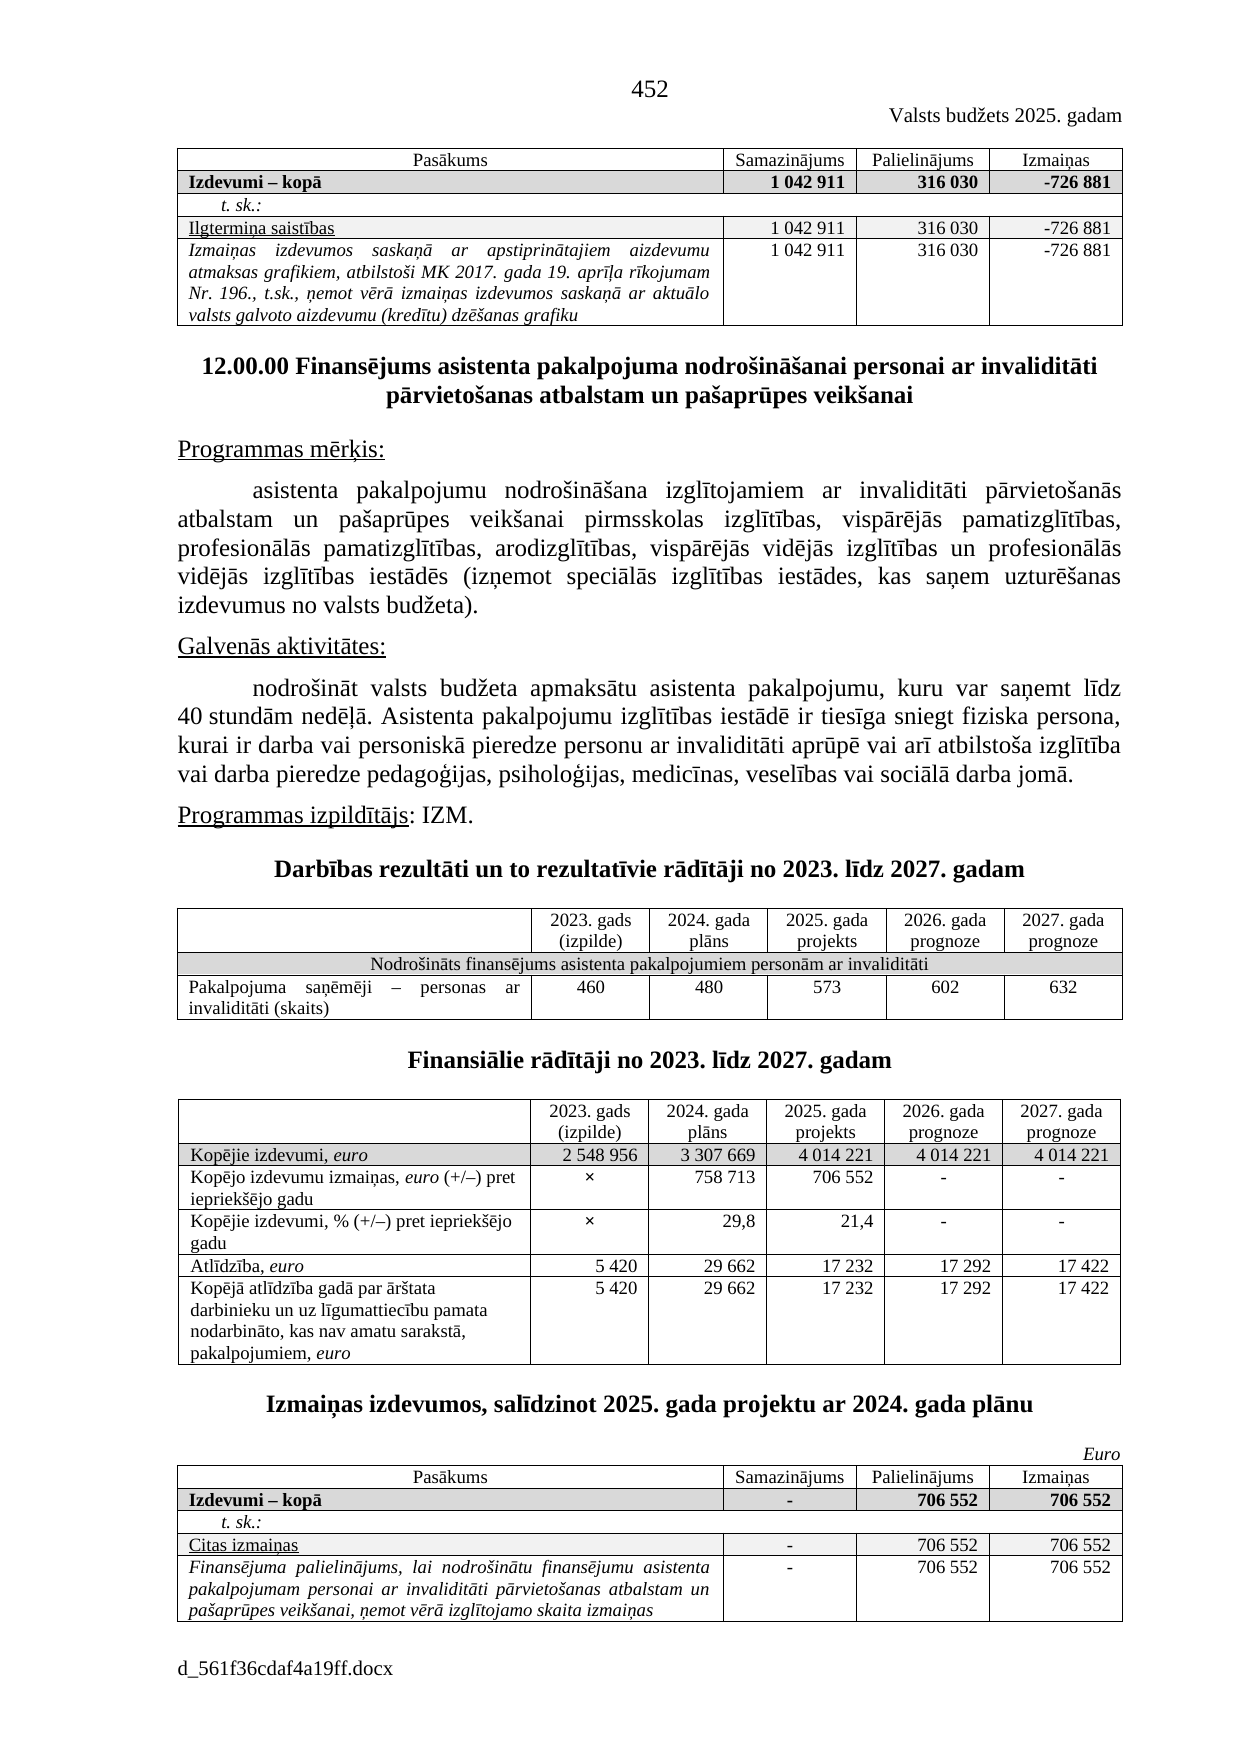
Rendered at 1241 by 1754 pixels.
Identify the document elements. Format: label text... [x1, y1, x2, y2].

text Izmaiņas izdevumos, salīdzinot 2025. gada projektu ar 2024. gada plānu [177, 1389, 1122, 1418]
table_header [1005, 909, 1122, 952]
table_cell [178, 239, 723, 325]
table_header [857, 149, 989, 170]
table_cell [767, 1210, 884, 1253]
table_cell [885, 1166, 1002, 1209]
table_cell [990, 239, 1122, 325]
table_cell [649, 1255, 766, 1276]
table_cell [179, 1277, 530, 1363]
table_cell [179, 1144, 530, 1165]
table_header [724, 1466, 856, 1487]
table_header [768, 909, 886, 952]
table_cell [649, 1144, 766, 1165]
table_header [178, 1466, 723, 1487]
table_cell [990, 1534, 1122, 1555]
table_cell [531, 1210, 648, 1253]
text Programmas mērķis: [177, 434, 1122, 463]
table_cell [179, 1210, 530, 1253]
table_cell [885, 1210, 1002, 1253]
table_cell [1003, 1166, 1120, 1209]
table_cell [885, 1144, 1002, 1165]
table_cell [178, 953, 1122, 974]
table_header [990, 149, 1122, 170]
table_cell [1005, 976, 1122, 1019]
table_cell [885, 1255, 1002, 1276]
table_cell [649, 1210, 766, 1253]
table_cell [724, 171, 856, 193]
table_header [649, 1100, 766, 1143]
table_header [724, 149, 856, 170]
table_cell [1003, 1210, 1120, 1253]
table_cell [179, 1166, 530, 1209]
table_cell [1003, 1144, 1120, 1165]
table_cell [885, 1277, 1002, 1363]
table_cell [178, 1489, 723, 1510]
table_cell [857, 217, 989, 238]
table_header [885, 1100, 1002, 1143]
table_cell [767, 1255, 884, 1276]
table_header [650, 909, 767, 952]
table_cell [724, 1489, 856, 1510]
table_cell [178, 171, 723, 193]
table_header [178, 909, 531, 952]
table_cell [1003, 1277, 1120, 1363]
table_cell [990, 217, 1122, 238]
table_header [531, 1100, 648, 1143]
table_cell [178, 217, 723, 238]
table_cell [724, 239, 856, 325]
text asistenta pakalpojumu nodrošināšana izglītojamiem ar invaliditāti pārvietošanās atbalstam un pašaprūpes veikšanai pirmsskolas izglītības, vispārējās pamatizglītības, profesionālās pamatizglītības, arodizglītības, vispārējās vidējās izglītības un profesionālās vidējās izglītības iestādēs (izņemot speciālās izglītības iestādes, kas saņem uzturēšanas izdevumus no valsts budžeta). [177, 475, 1122, 619]
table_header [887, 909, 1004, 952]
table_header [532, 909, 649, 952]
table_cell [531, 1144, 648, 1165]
text Darbības rezultāti un to rezultatīvie rādītāji no 2023. līdz 2027. gadam [177, 854, 1122, 883]
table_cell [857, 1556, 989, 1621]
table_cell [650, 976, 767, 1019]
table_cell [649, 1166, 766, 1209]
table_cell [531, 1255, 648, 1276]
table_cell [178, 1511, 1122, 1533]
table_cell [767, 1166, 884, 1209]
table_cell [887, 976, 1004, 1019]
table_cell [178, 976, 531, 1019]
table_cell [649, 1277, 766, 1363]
text Galvenās aktivitātes: [177, 631, 1122, 660]
text nodrošināt valsts budžeta apmaksātu asistenta pakalpojumu, kuru var saņemt līdz 40 stundām nedēļā. Asistenta pakalpojumu izglītības iestādē ir tiesīga sniegt fiziska persona, kurai ir darba vai personiskā pieredze personu ar invaliditāti aprūpē vai arī atbilstoša izglītība vai darba pieredze pedagoģijas, psiholoģijas, medicīnas, veselības vai sociālā darba jomā. [177, 673, 1122, 788]
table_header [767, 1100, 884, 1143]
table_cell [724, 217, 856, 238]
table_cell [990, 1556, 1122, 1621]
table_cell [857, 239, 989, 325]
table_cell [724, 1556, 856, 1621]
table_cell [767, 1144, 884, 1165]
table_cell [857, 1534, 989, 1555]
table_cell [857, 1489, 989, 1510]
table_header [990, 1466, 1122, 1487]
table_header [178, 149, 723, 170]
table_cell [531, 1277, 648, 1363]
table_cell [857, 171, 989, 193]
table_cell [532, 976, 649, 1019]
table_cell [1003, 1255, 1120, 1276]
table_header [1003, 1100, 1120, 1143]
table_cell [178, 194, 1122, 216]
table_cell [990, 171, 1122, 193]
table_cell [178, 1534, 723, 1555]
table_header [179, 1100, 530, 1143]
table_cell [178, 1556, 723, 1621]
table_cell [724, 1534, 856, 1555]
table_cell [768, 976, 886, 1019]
text Euro [1002, 1443, 1122, 1465]
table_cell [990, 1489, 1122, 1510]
text Programmas izpildītājs: IZM. [177, 800, 1122, 829]
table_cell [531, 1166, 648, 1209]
text 12.00.00 Finansējums asistenta pakalpojuma nodrošināšanai personai ar invaliditāti pārvietošanas atbalstam un pašaprūpes veikšanai [177, 351, 1122, 409]
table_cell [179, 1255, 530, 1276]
text Finansiālie rādītāji no 2023. līdz 2027. gadam [177, 1045, 1122, 1073]
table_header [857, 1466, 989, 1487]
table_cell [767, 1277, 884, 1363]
